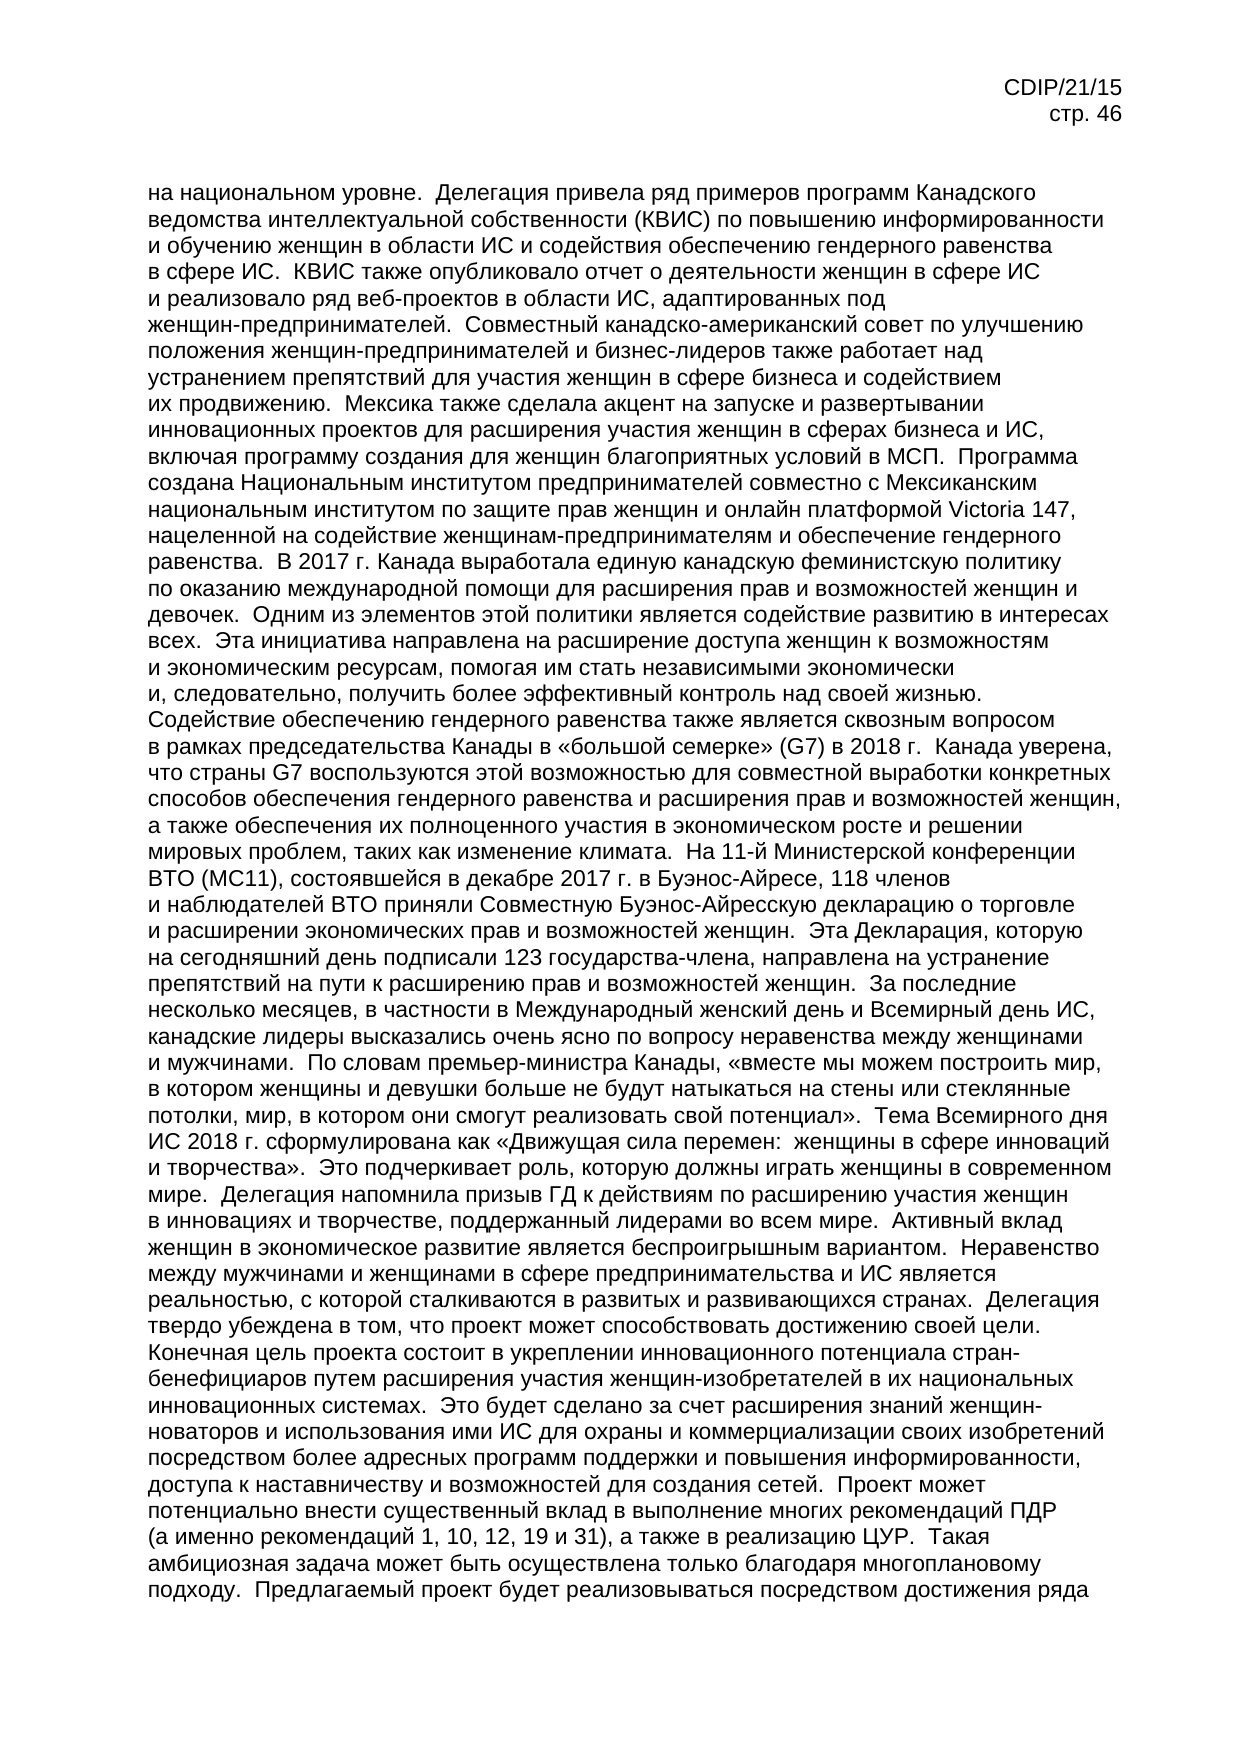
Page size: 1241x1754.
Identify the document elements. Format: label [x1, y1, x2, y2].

text [148, 179, 1122, 1602]
